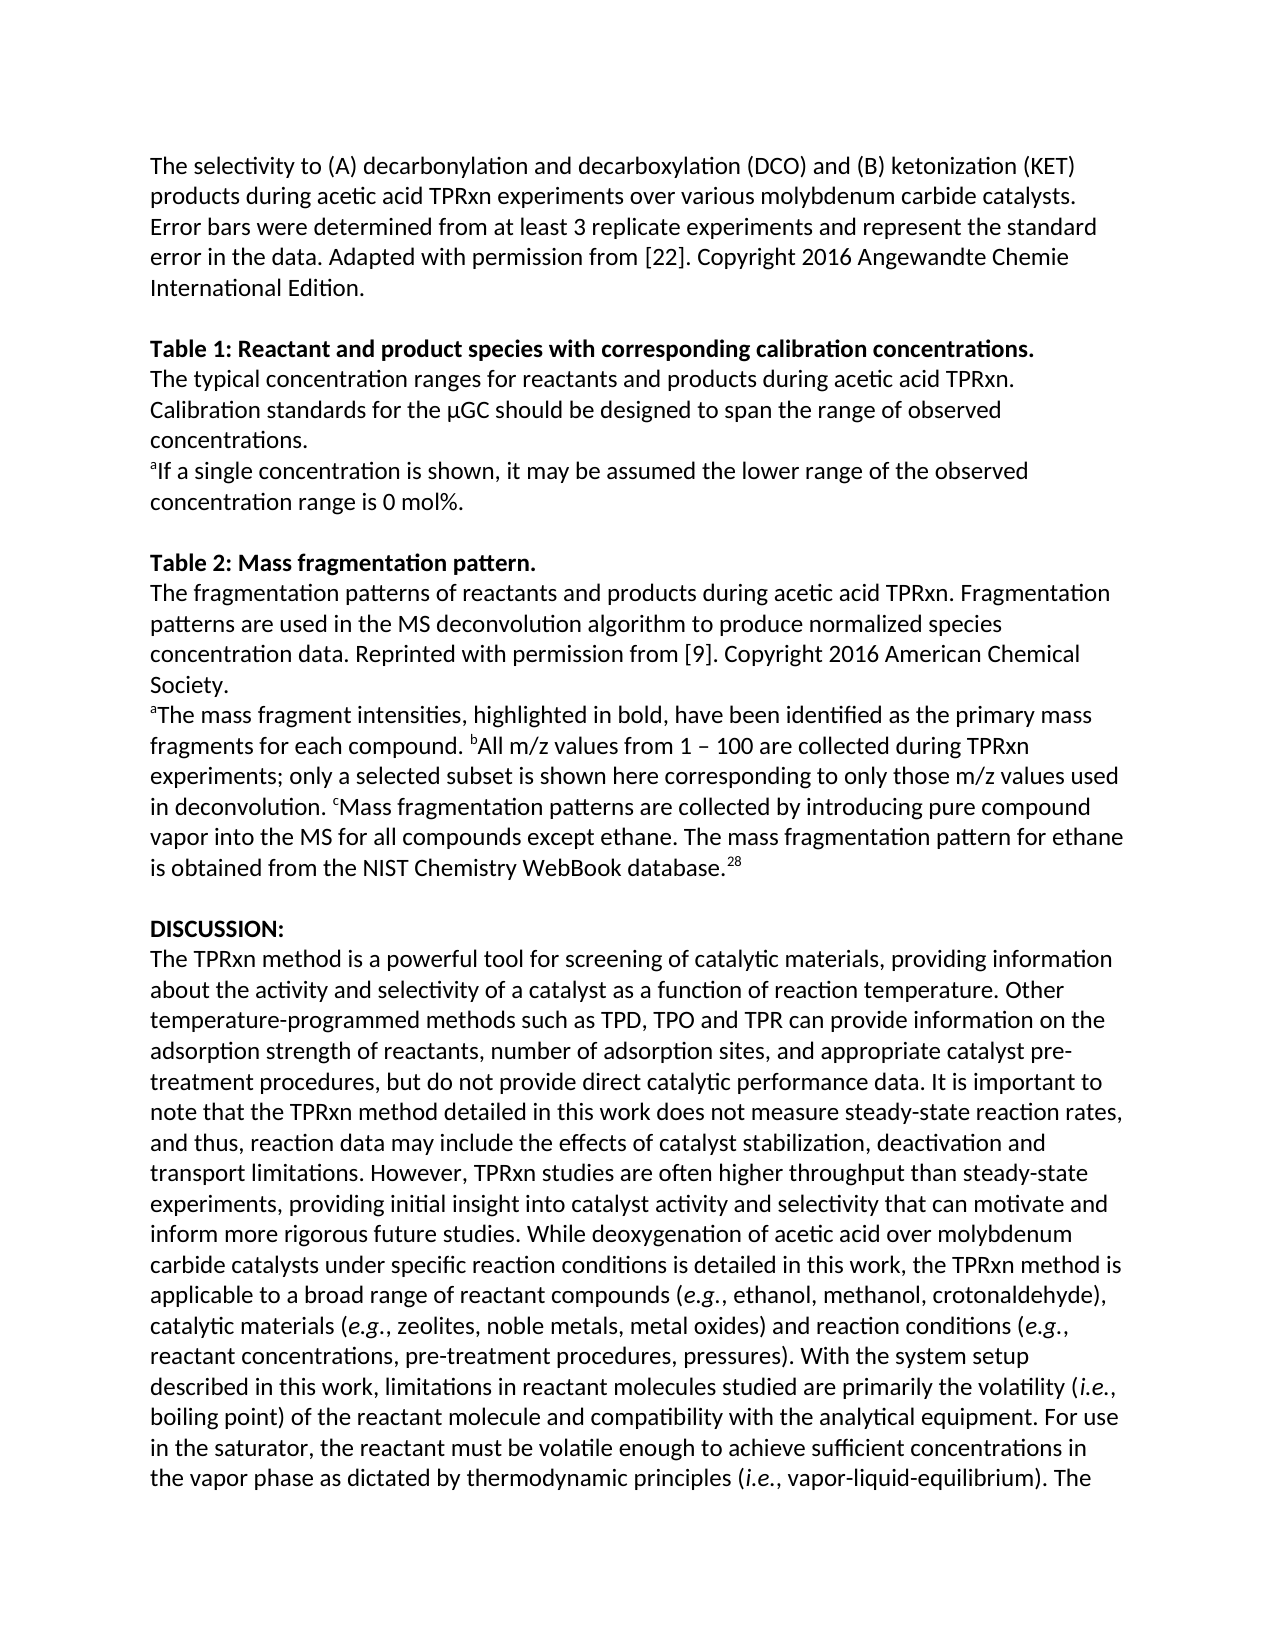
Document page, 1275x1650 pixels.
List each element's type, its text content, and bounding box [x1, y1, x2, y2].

text aThe mass fragment intensities, highlighted in bold, have been identified as the primary mass fragments for each compound. bAll m/z values from 1 – 100 are collected during TPRxn experiments; only a selected subset is shown here corresponding to only those m/z values used in deconvolution. cMass fragmentation patterns are collected by introducing pure compound vapor into the MS for all compounds except ethane. The mass fragmentation pattern for ethane is obtained from the NIST Chemistry WebBook database.28 [150, 699, 1125, 882]
text The fragmentation patterns of reactants and products during acetic acid TPRxn. Fragmentation patterns are used in the MS deconvolution algorithm to produce normalized species concentration data. Reprinted with permission from [9]. Copyright 2016 American Chemical Society. [150, 577, 1125, 699]
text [150, 943, 1125, 1493]
text The typical concentration ranges for reactants and products during acetic acid TPRxn. Calibration standards for the µGC should be designed to span the range of observed concentrations. [150, 364, 1125, 455]
text Table 2: Mass fragmentation pattern. [150, 547, 1125, 577]
text The selectivity to (A) decarbonylation and decarboxylation (DCO) and (B) ketonization (KET) products during acetic acid TPRxn experiments over various molybdenum carbide catalysts. Error bars were determined from at least 3 replicate experiments and represent the standard error in the data. Adapted with permission from [22]. Copyright 2016 Angewandte Chemie International Edition. [150, 150, 1125, 303]
text Table 1: Reactant and product species with corresponding calibration concentrations. [150, 333, 1125, 364]
text DISCUSSION: [150, 913, 1125, 943]
text aIf a single concentration is shown, it may be assumed the lower range of the observed concentration range is 0 mol%. [150, 455, 1125, 516]
